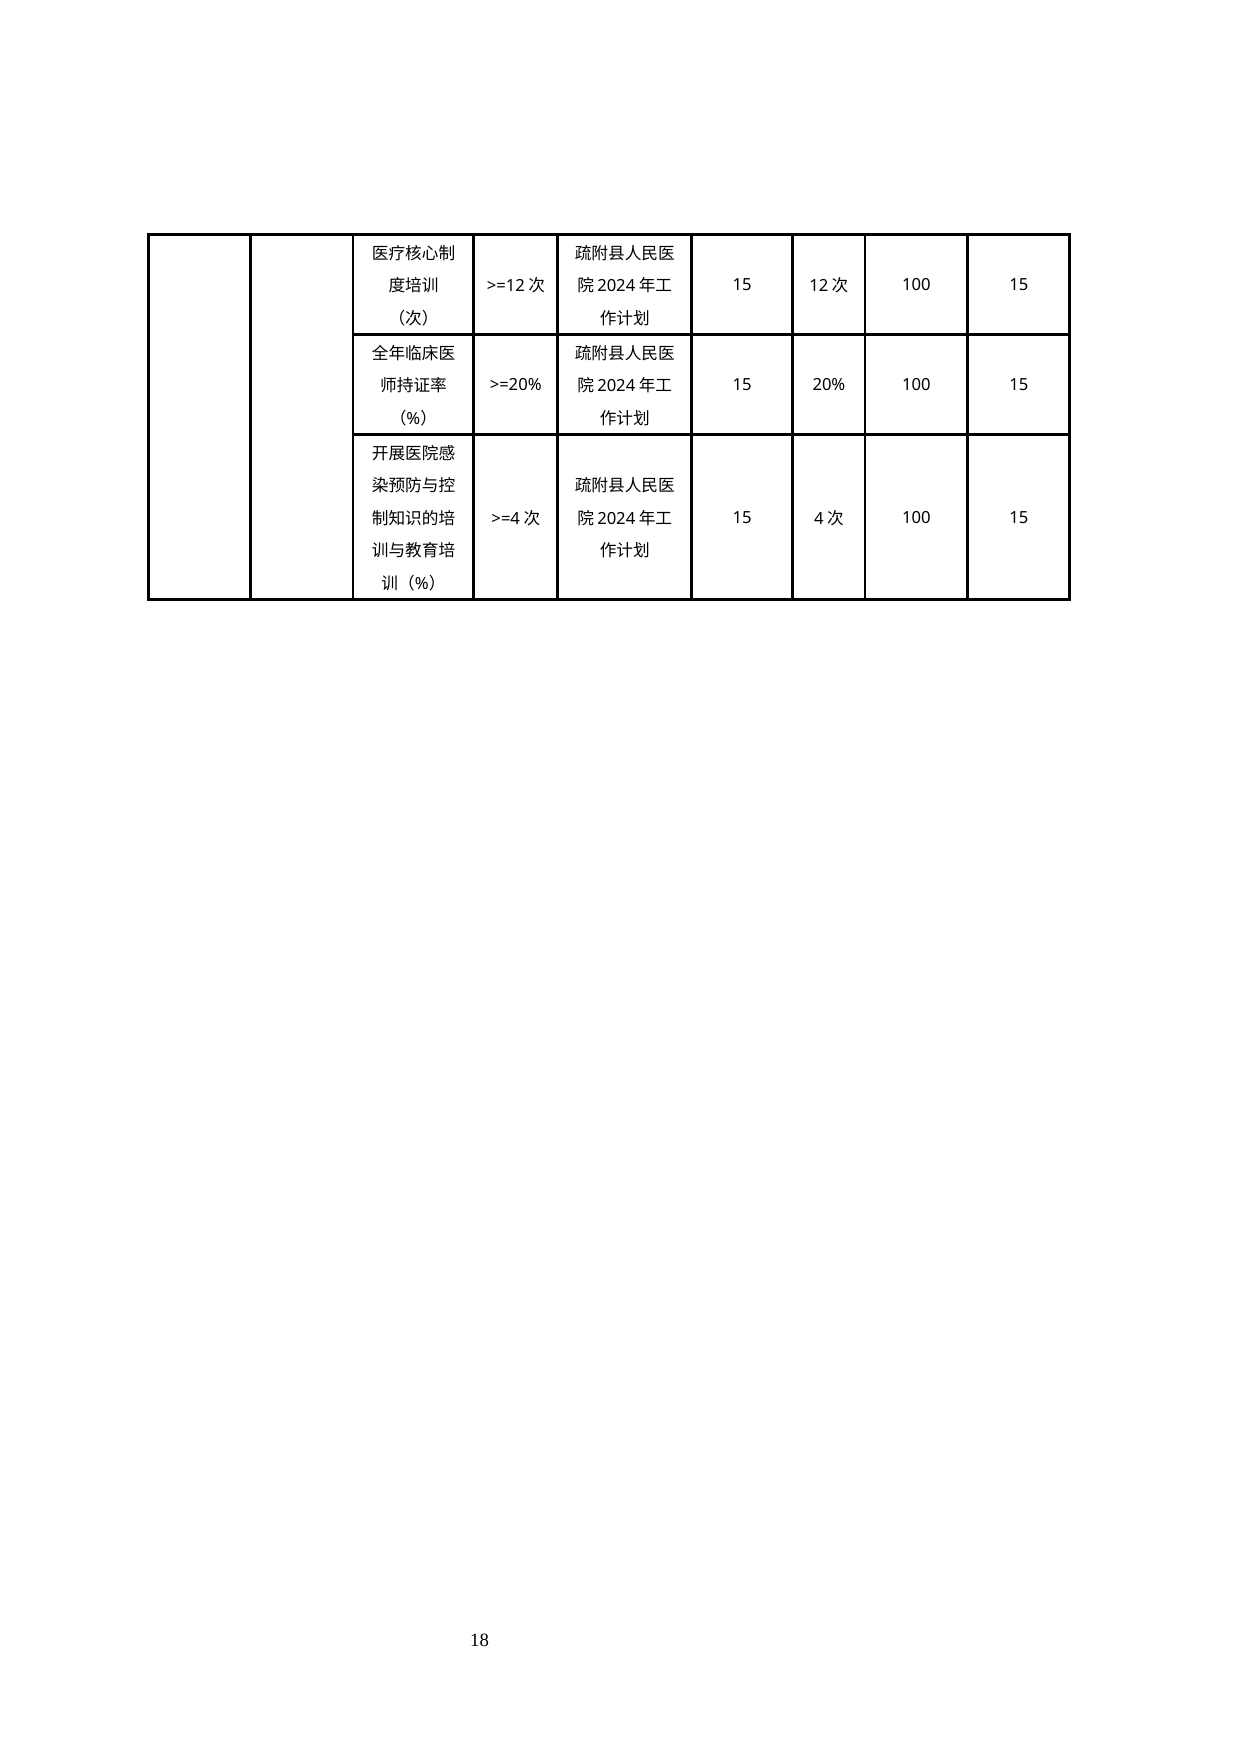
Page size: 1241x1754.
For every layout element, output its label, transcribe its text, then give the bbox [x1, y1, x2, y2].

table_cell 疏附县人民医院2024年工作计划 [559, 336, 690, 433]
table_cell 15 [693, 336, 791, 433]
table_cell 15 [693, 436, 791, 598]
table_cell 开展医院感染预防与控制知识的培训与教育培训（%） [354, 436, 472, 598]
table_cell 医疗核心制度培训（次） [354, 236, 472, 333]
table_cell 100 [866, 436, 966, 598]
table_cell 12次 [794, 236, 864, 333]
table_cell 4次 [794, 436, 864, 598]
table_cell 15 [969, 436, 1068, 598]
table_cell 15 [969, 336, 1068, 433]
table_cell >=12次 [475, 236, 556, 333]
table_cell 15 [969, 236, 1068, 333]
table_cell 全年临床医师持证率（%） [354, 336, 472, 433]
table_cell 疏附县人民医院2024年工作计划 [559, 236, 690, 333]
table_cell 疏附县人民医院2024年工作计划 [559, 436, 690, 598]
table_cell 20% [794, 336, 864, 433]
table_cell 15 [693, 236, 791, 333]
table_cell 100 [866, 236, 966, 333]
table_cell >=4次 [475, 436, 556, 598]
table_cell >=20% [475, 336, 556, 433]
table_cell 100 [866, 336, 966, 433]
